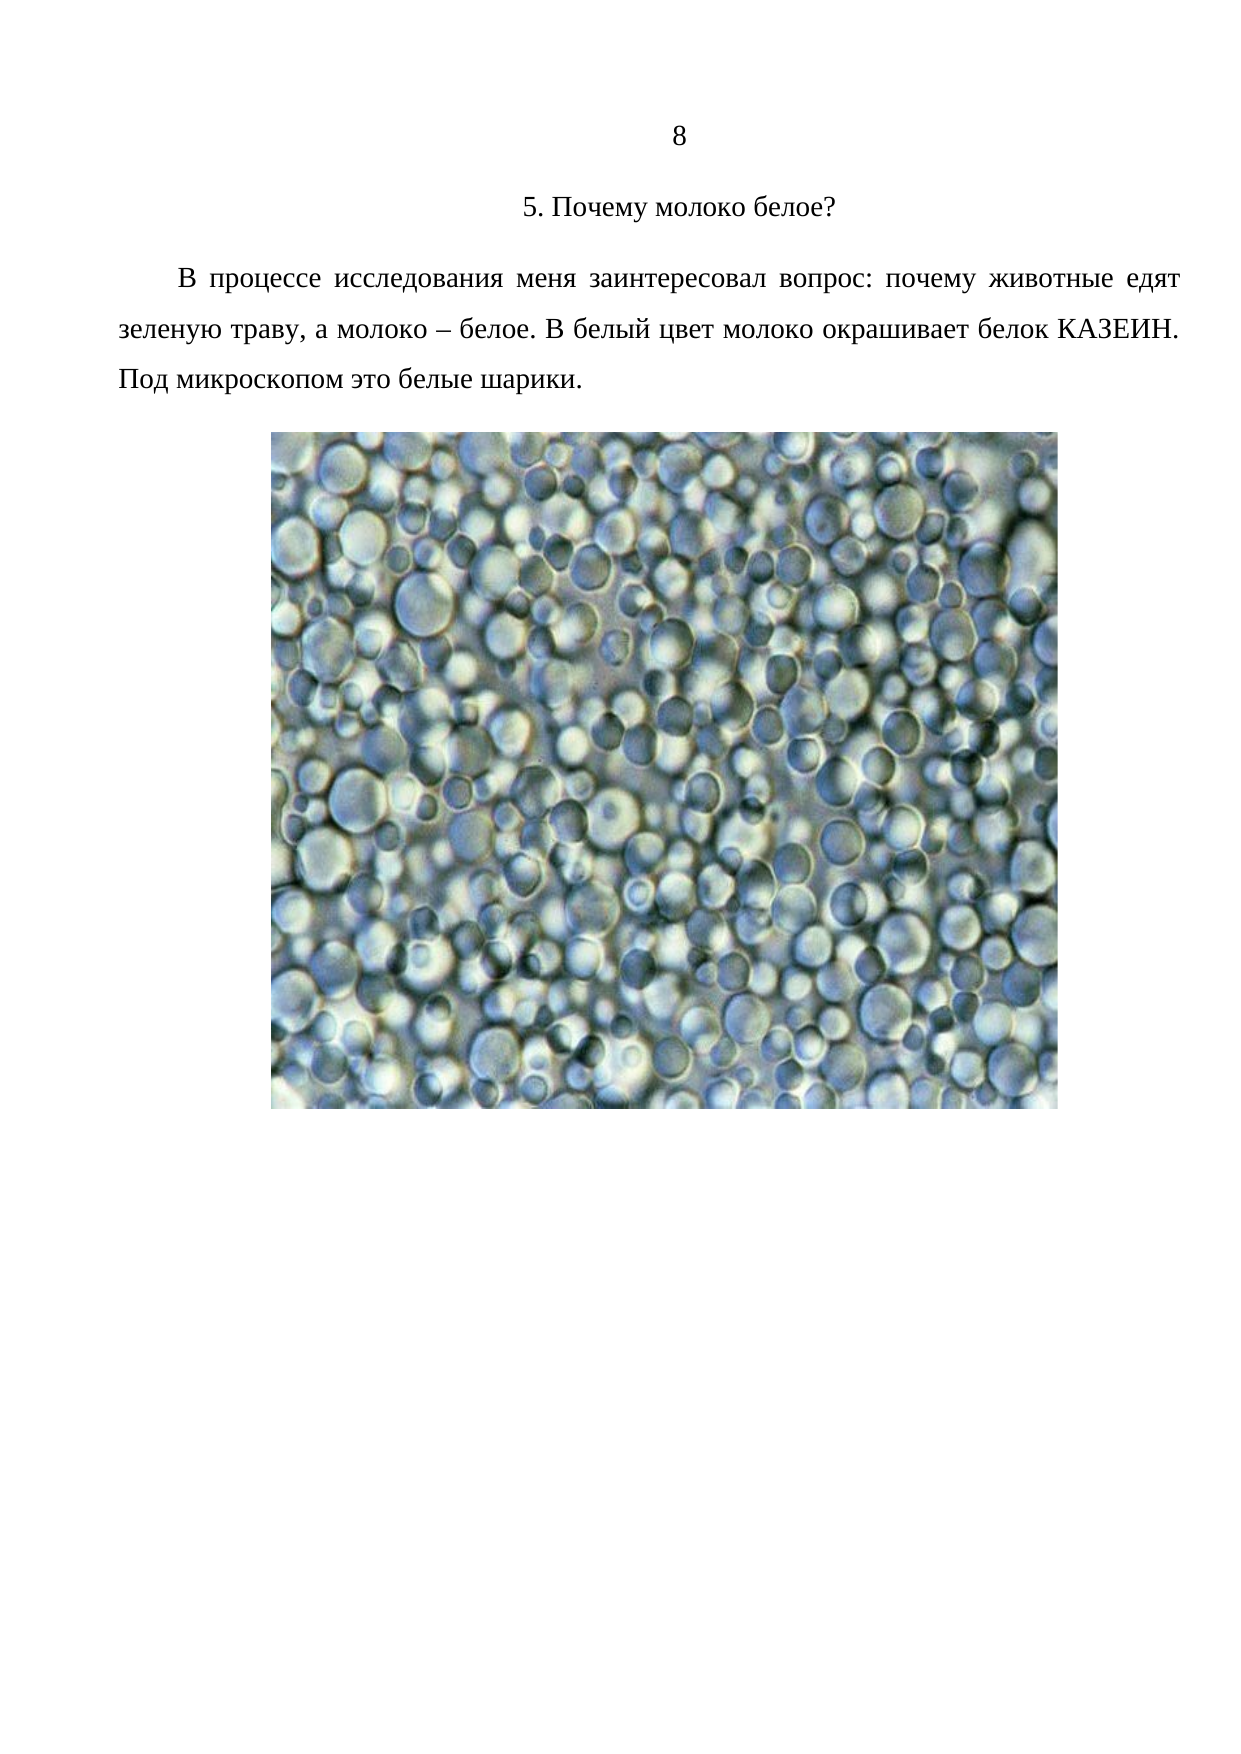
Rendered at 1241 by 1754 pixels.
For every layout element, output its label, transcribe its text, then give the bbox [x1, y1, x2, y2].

text 8 [118, 118, 1181, 152]
picture [271, 432, 1058, 1109]
text 5. Почему молоко белое? [118, 189, 1181, 223]
text В процессе исследования меня заинтересовал вопрос: почему животные едят зеленую траву, а молоко – белое. В белый цвет молоко окрашивает белок КАЗЕИН. Под микроскопом это белые шарики. [118, 260, 1181, 394]
